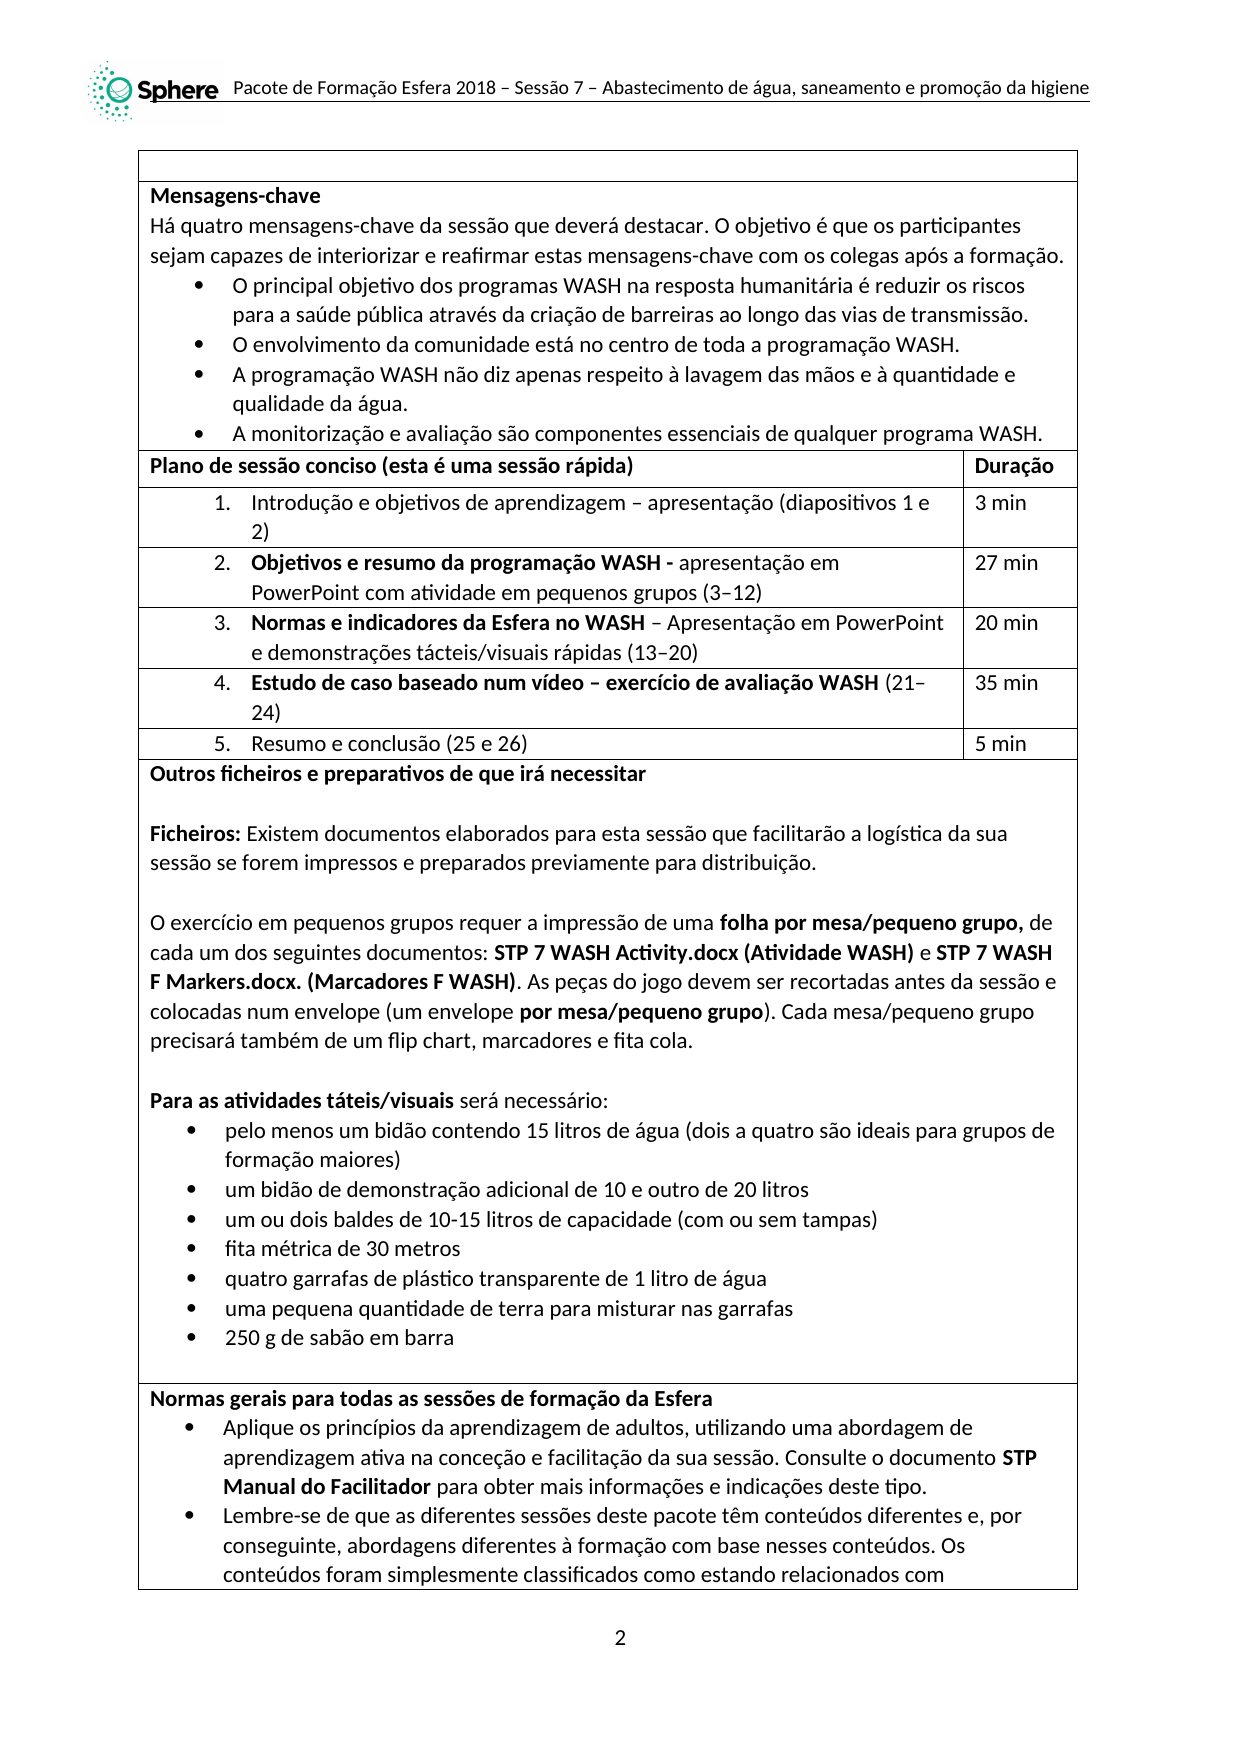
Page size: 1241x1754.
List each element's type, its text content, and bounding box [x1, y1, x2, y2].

table_cell Normas e indicadores da Esfera no WASH – Apresentação em PowerPoint e demonstrações tácteis/visuais rápidas (13–20) [139, 608, 963, 667]
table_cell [139, 1384, 1077, 1588]
table_cell Estudo de caso baseado num vídeo – exercício de avaliação WASH (21–24) [139, 669, 963, 728]
table_cell Outros ficheiros e preparativos de que irá necessitar Ficheiros: Existem documentos elaborados para esta sessão que facilitarão a logística da sua sessão se forem impressos e preparados previamente para distribuição. O exercício em pequenos grupos requer a impressão de uma folha por mesa/pequeno grupo, de cada um dos seguintes documentos: STP 7 WASH Activity.docx (Atividade WASH) e STP 7 WASH F Markers.docx. (Marcadores F WASH). As peças do jogo devem ser recortadas antes da sessão e colocadas num envelope (um envelope por mesa/pequeno grupo). Cada mesa/pequeno grupo precisará também de um flip chart, marcadores e fita cola. Para as atividades táteis/visuais será necessário: pelo menos um bidão contendo 15 litros de água (dois a quatro são ideais para grupos de formação maiores) um bidão de demonstração adicional de 10 e outro de 20 litros um ou dois baldes de 10-15 litros de capacidade (com ou sem tampas) fita métrica de 30 metros quatro garrafas de plástico transparente de 1 litro de água uma pequena quantidade de terra para misturar nas garrafas 250 g de sabão em barra [139, 760, 1077, 1383]
table_cell Plano de sessão conciso (esta é uma sessão rápida) [139, 451, 963, 487]
table_cell Objetivos e resumo da programação WASH - apresentação em PowerPoint com atividade em pequenos grupos (3–12) [139, 548, 963, 607]
table_cell Mensagens-chave Há quatro mensagens-chave da sessão que deverá destacar. O objetivo é que os participantes sejam capazes de interiorizar e reafirmar estas mensagens-chave com os colegas após a formação. O principal objetivo dos programas WASH na resposta humanitária é reduzir os riscos para a saúde pública através da criação de barreiras ao longo das vias de transmissão. O envolvimento da comunidade está no centro de toda a programação WASH. A programação WASH não diz apenas respeito à lavagem das mãos e à quantidade e qualidade da água. A monitorização e avaliação são componentes essenciais de qualquer programa WASH. [139, 182, 1077, 450]
table_cell Duração [964, 451, 1077, 487]
table_cell 20 min [964, 608, 1077, 667]
table_cell 27 min [964, 548, 1077, 607]
table_cell 5 min [964, 729, 1077, 758]
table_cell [139, 151, 1077, 181]
table_cell Introdução e objetivos de aprendizagem – apresentação (diapositivos 1 e 2) [139, 488, 963, 547]
table_cell 3 min [964, 488, 1077, 547]
table_cell Resumo e conclusão (25 e 26) [139, 729, 963, 758]
table_cell 35 min [964, 669, 1077, 728]
picture [83, 60, 224, 124]
